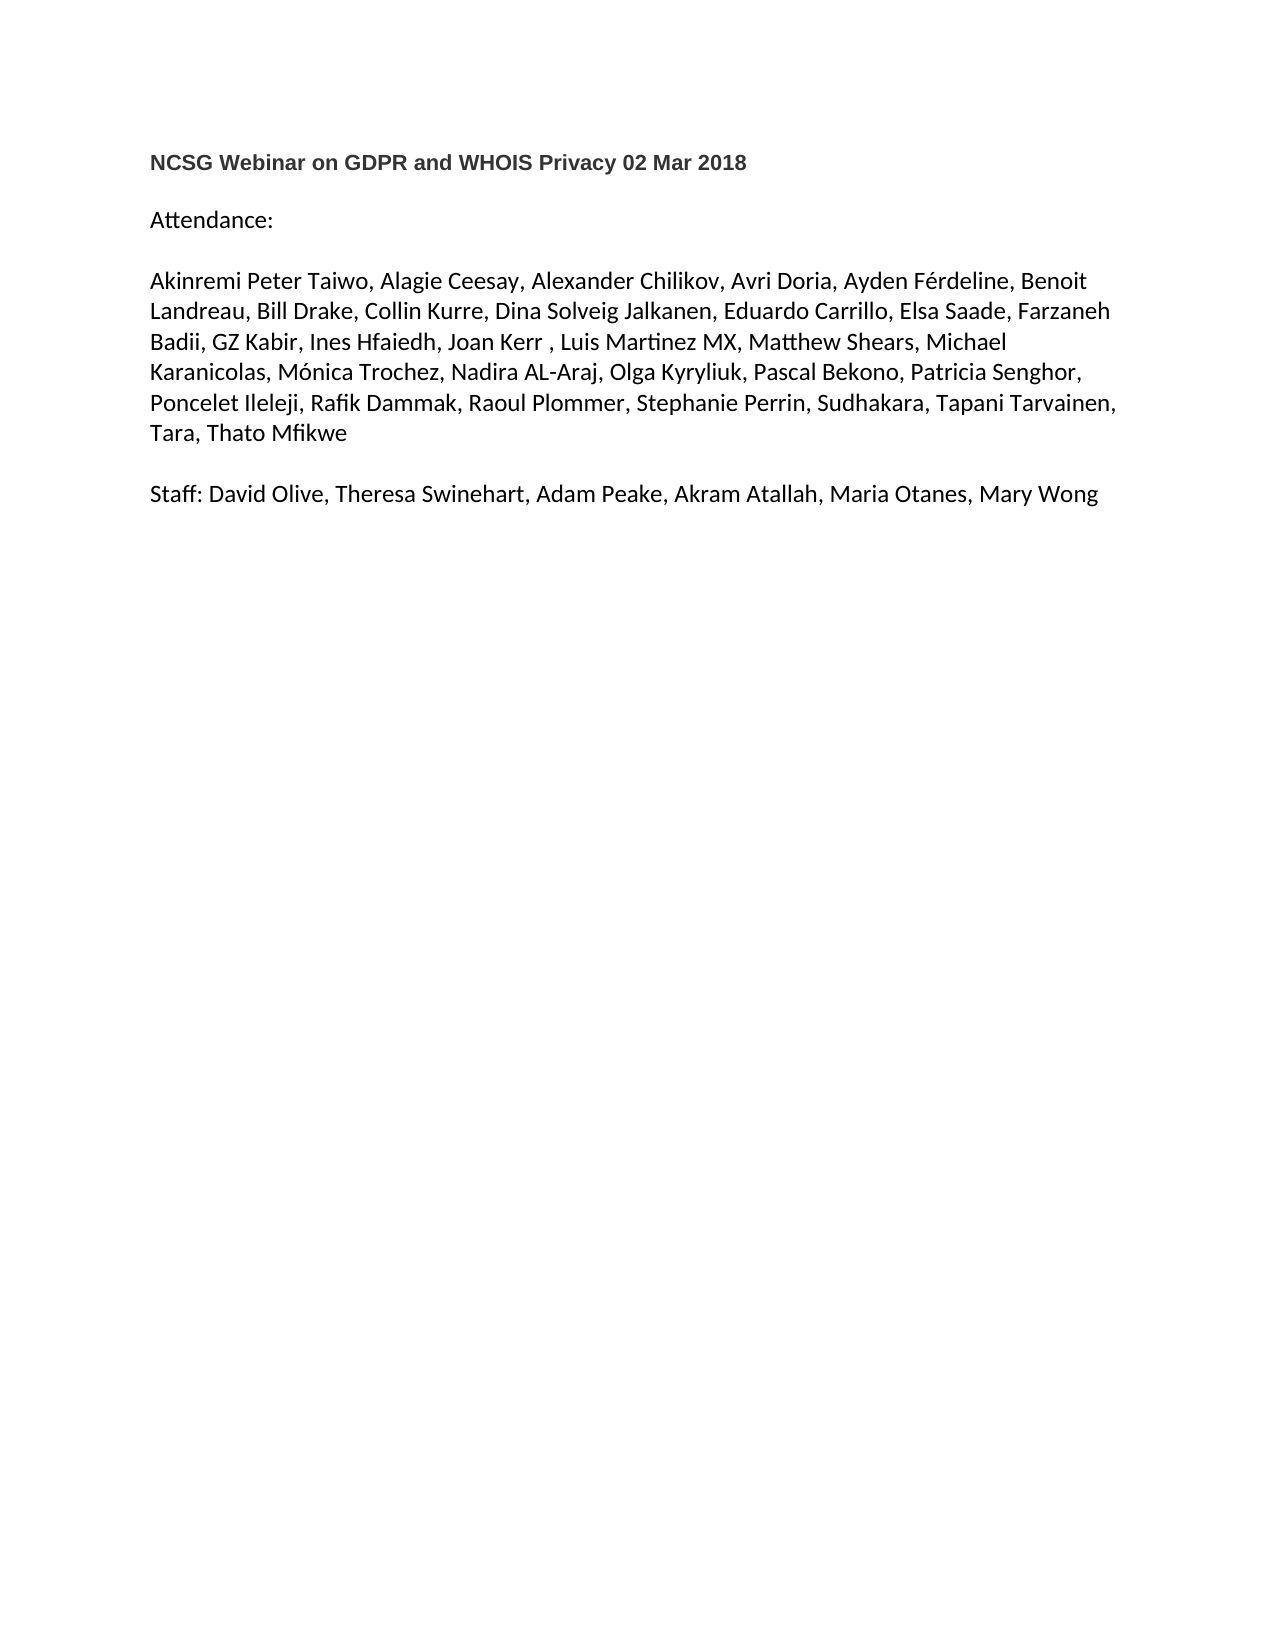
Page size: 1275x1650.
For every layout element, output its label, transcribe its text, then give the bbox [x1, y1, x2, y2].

text NCSG Webinar on GDPR and WHOIS Privacy 02 Mar 2018 [150, 150, 1125, 175]
text Akinremi Peter Taiwo, Alagie Ceesay, Alexander Chilikov, Avri Doria, Ayden Férdeline, Benoit Landreau, Bill Drake, Collin Kurre, Dina Solveig Jalkanen, Eduardo Carrillo, Elsa Saade, Farzaneh Badii, GZ Kabir, Ines Hfaiedh, Joan Kerr , Luis Martinez MX, Matthew Shears, Michael Karanicolas, Mónica Trochez, Nadira AL-Araj, Olga Kyryliuk, Pascal Bekono, Patricia Senghor, Poncelet Ileleji, Rafik Dammak, Raoul Plommer, Stephanie Perrin, Sudhakara, Tapani Tarvainen, Tara, Thato Mfikwe [150, 265, 1125, 448]
text Attendance: [150, 204, 1125, 234]
text Staff: David Olive, Theresa Swinehart, Adam Peake, Akram Atallah, Maria Otanes, Mary Wong [150, 479, 1125, 509]
